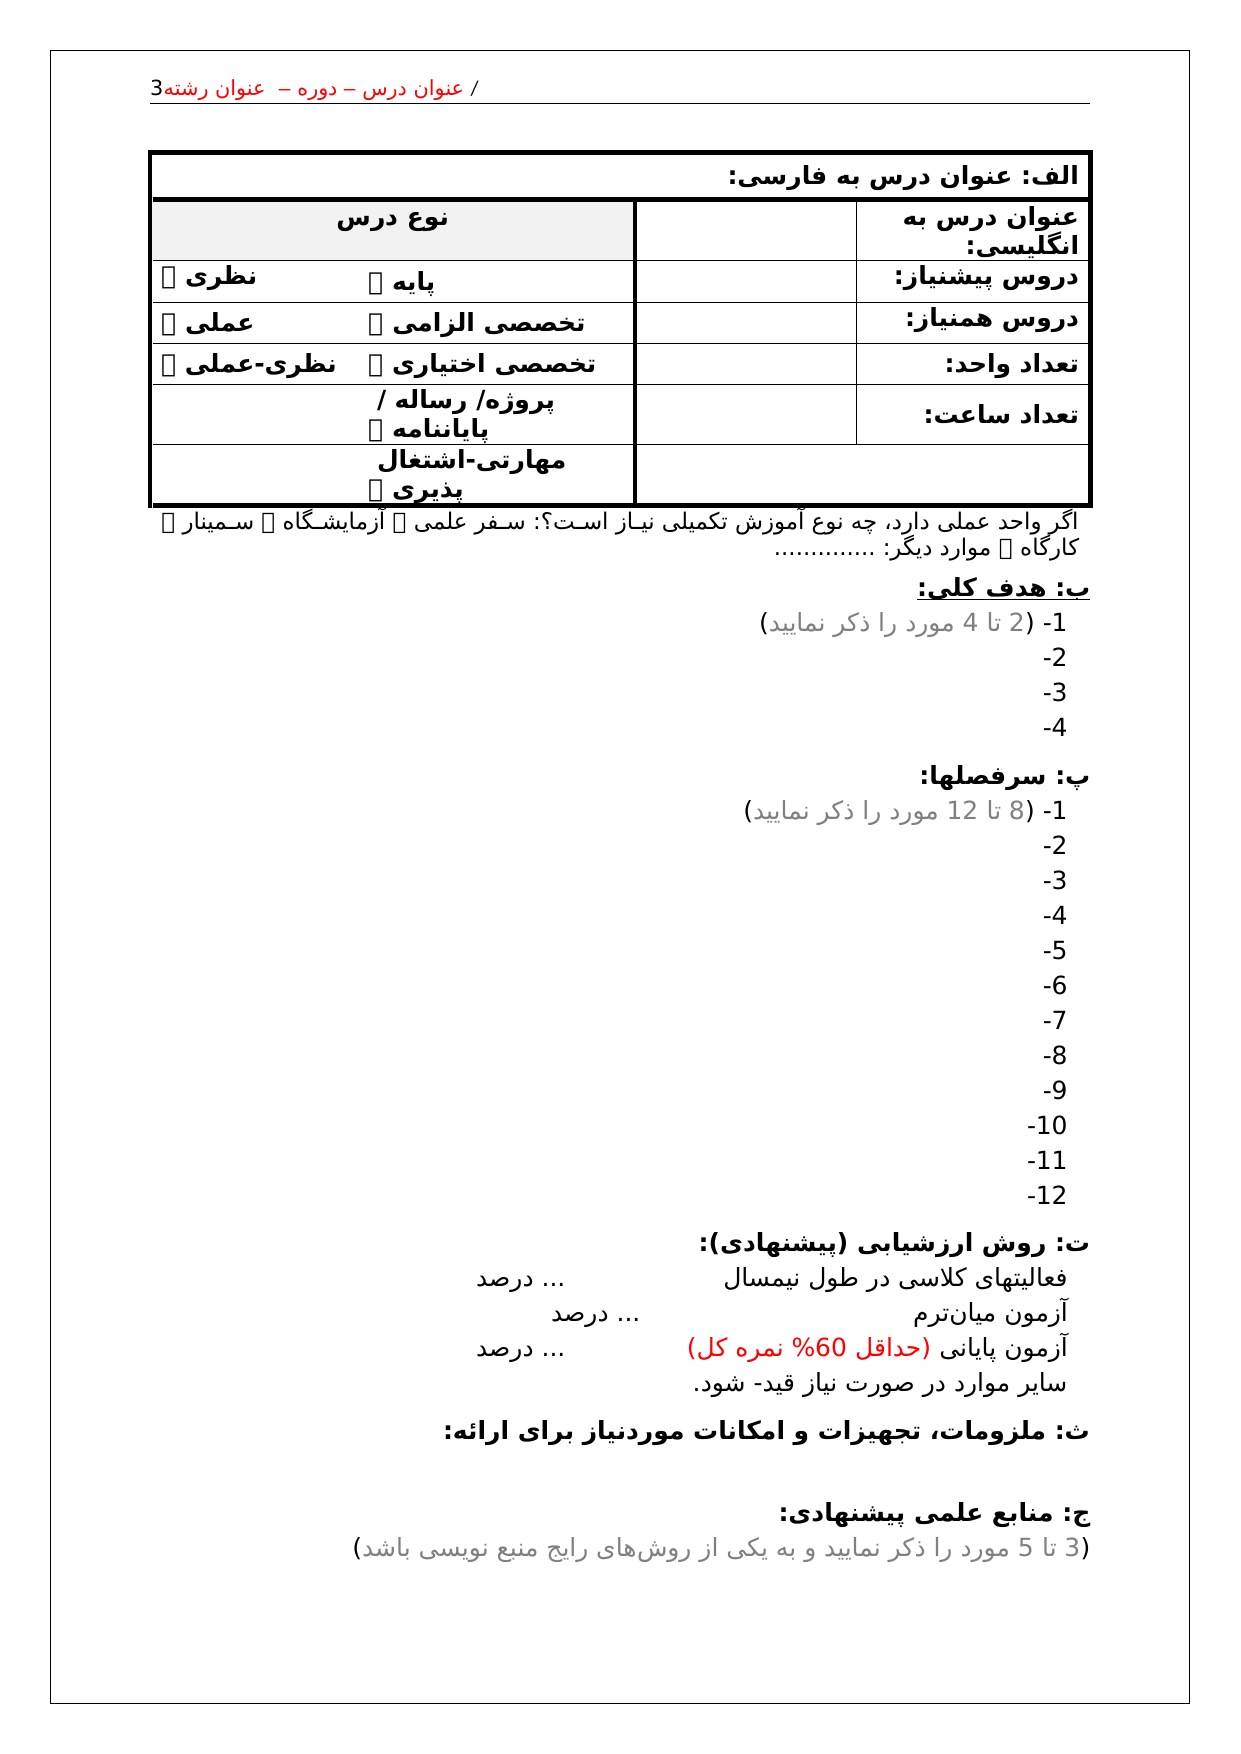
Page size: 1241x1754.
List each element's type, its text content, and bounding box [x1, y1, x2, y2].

table_cell اگر واحد عملی دارد، چه نوع آموزش تکمیلی نیاز است؟: سفر علمی آزمایشگاه سمینار کارگاه موارد دیگر: .............. [150, 504, 1090, 561]
text سایر موارد در صورت نیاز قید- شود. [150, 1369, 1068, 1398]
table_cell نظری [152, 261, 357, 302]
text ب: هدف کلی: [150, 574, 1090, 603]
table_cell تعداد ساعت: [857, 385, 1088, 444]
text 6- [150, 971, 1068, 1000]
text فعالیت‏های کلاسی در طول نیم‏سال ... درصد [150, 1264, 1068, 1293]
table_cell مهارتی-اشتغال پذیری [357, 445, 633, 503]
table_cell [152, 385, 357, 444]
table_cell [637, 445, 1088, 503]
text 4- [150, 901, 1068, 930]
text 8- [150, 1041, 1068, 1070]
table_cell [637, 261, 856, 302]
table_cell تخصصی الزامی [357, 303, 633, 343]
text 4- [150, 714, 1068, 743]
table_cell عنوان درس به انگلیسی: [857, 202, 1088, 260]
table_cell عملی [152, 303, 357, 343]
table_cell دروس هم‏نیاز: [857, 303, 1088, 343]
table_cell دروس پیش‏نیاز: [857, 261, 1088, 302]
table_cell تعداد واحد: [857, 344, 1088, 384]
text 3- [150, 679, 1068, 708]
text 11- [150, 1146, 1068, 1175]
table_cell نظری-عملی [152, 344, 357, 384]
text 12- [150, 1181, 1068, 1210]
table_cell [637, 385, 856, 444]
text ج: منابع علمی پیشنهادی: [150, 1498, 1090, 1527]
table_cell پایه [357, 261, 633, 302]
table_cell نوع درس [152, 198, 633, 260]
text 7- [150, 1006, 1068, 1035]
table_cell [637, 303, 856, 343]
text 5- [150, 936, 1068, 965]
text پ: سرفصل‏ها: [150, 761, 1090, 790]
table_cell [637, 202, 856, 260]
text ت: روش ارزشیابی (پیشنهادی): [150, 1229, 1090, 1258]
text 1- (2 تا 4 مورد را ذکر نمایید) [150, 609, 1068, 638]
text 1- (8 تا 12 مورد را ذکر نمایید) [150, 796, 1068, 825]
table_cell [637, 344, 856, 384]
text 2- [150, 644, 1068, 673]
table_cell تخصصی اختیاری [357, 344, 633, 384]
table_cell [152, 445, 357, 503]
text آزمون میان‌ترم ... درصد [150, 1299, 1068, 1328]
table_cell پروژه/ رساله / پایان‏نامه [357, 385, 633, 444]
text ث: ملزومات، تجهیزات و امکانات موردنیاز برای ارائه: [150, 1416, 1090, 1445]
text 9- [150, 1076, 1068, 1105]
table_header الف: عنوان درس به فارسی: [152, 155, 1088, 197]
text آزمون پایانی (حداقل 60% نمره کل) ... درصد [150, 1334, 1068, 1363]
text 10- [150, 1111, 1068, 1140]
text (3 تا 5 مورد را ذکر نمایید و به یکی از روش‌های رایج منبع نویسی باشد) [150, 1533, 1090, 1562]
text 2- [150, 831, 1068, 860]
text 3- [150, 866, 1068, 895]
